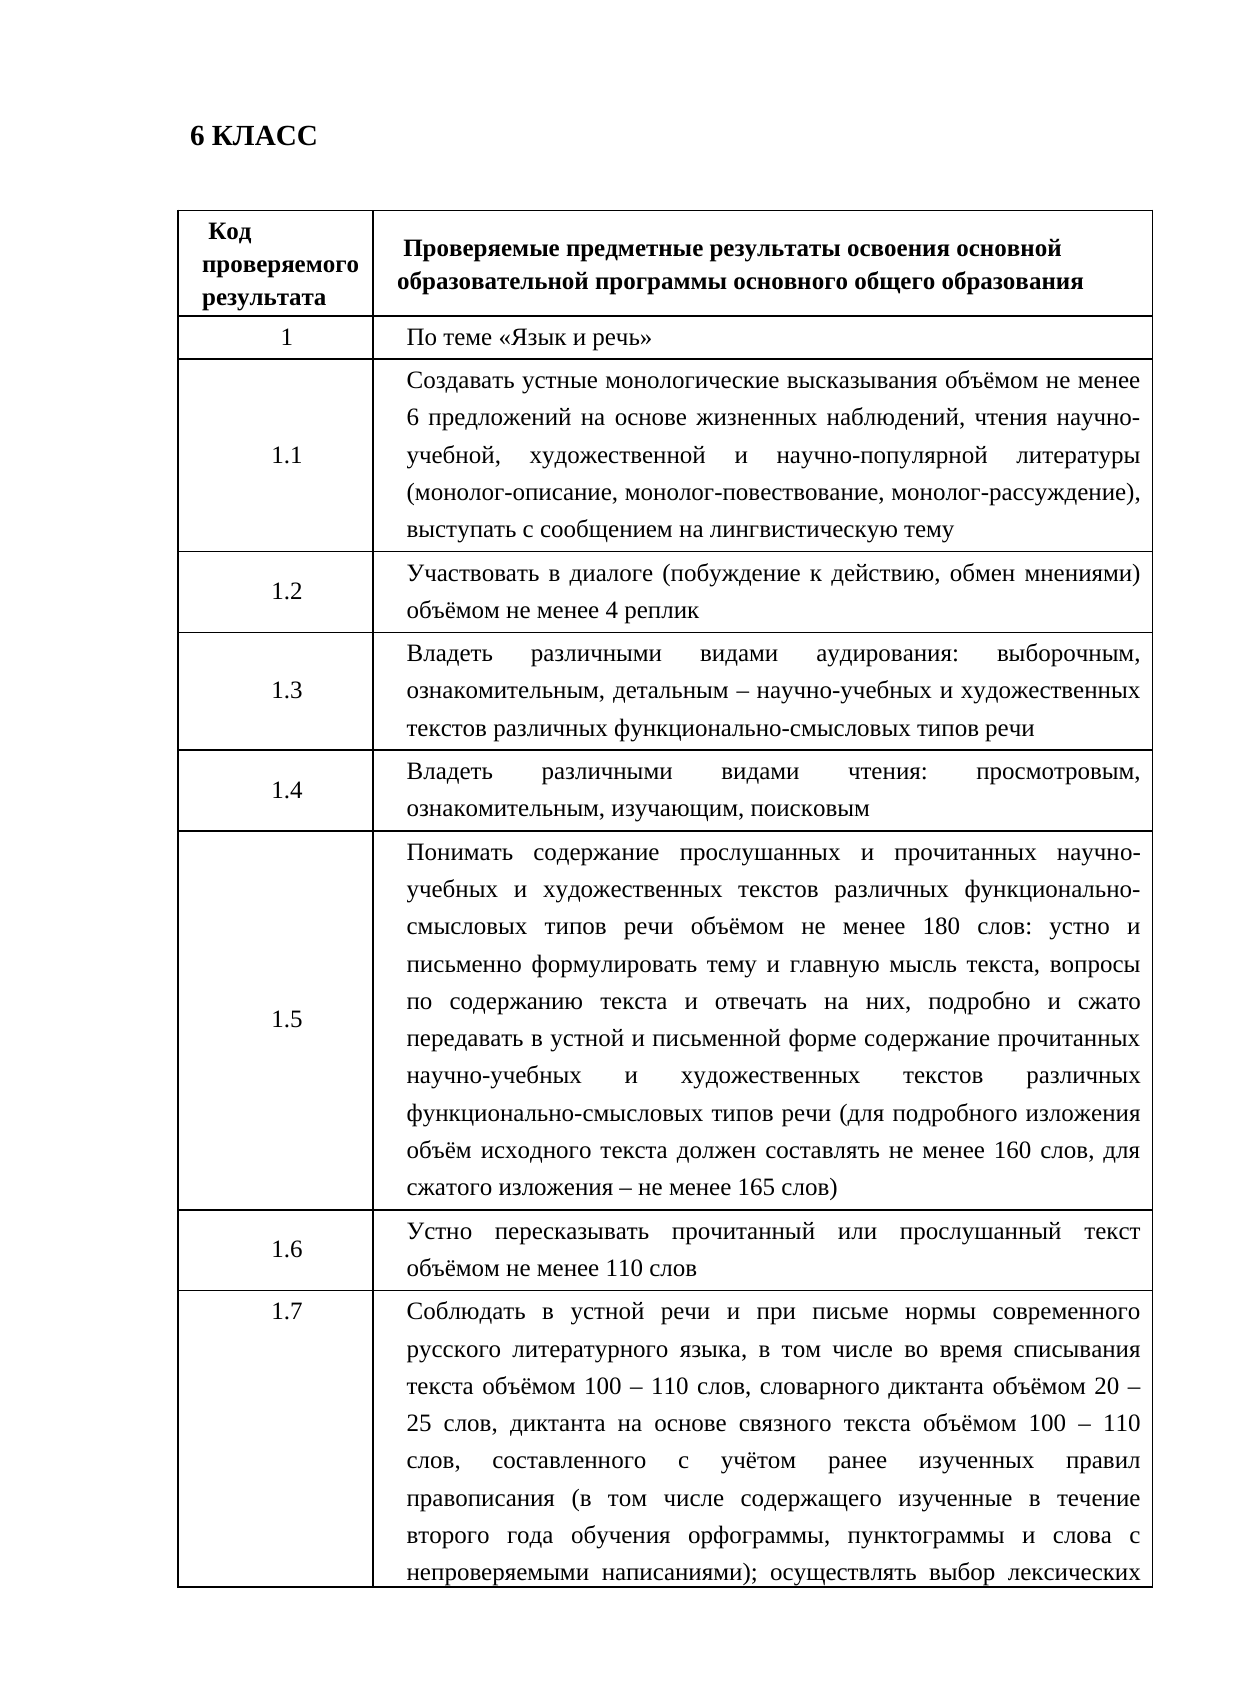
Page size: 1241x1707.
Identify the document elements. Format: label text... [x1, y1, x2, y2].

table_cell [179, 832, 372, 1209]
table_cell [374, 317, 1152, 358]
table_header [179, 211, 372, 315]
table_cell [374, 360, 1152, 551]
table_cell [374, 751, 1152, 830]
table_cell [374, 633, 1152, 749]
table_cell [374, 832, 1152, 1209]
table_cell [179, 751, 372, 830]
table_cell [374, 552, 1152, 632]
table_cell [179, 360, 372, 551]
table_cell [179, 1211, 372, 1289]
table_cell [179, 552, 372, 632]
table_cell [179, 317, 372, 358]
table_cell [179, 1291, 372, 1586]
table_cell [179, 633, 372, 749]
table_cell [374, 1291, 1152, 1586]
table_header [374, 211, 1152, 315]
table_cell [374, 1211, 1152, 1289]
text 6 КЛАСС [190, 118, 1152, 152]
